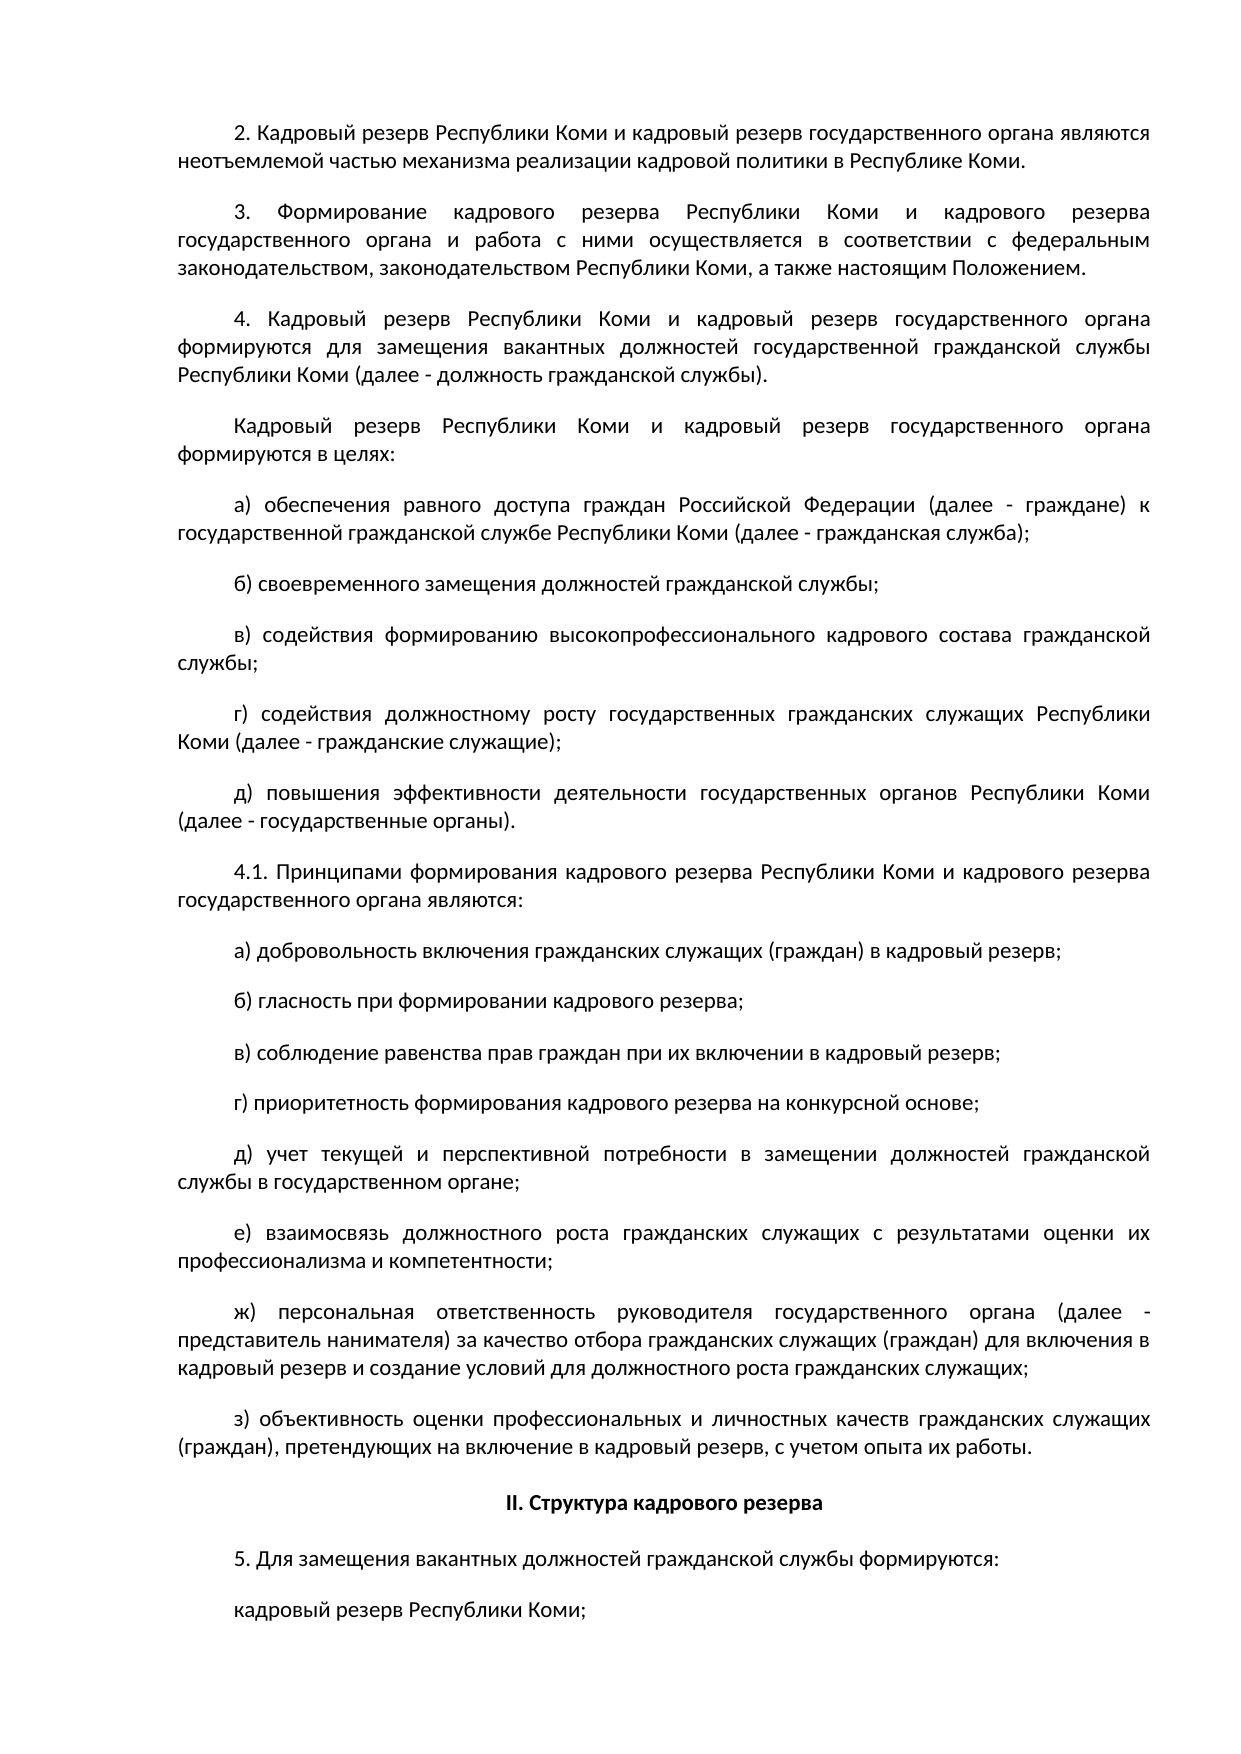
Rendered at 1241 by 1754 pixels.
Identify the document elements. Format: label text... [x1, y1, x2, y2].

text б) гласность при формировании кадрового резерва; [177, 987, 1152, 1015]
text кадровый резерв Республики Коми; [177, 1595, 1152, 1623]
text Кадровый резерв Республики Коми и кадровый резерв государственного органа формируются в целях: [177, 411, 1152, 467]
text б) своевременного замещения должностей гражданской службы; [177, 569, 1152, 597]
text д) повышения эффективности деятельности государственных органов Республики Коми (далее - государственные органы). [177, 778, 1152, 834]
text д) учет текущей и перспективной потребности в замещении должностей гражданской службы в государственном органе; [177, 1139, 1152, 1196]
text а) добровольность включения гражданских служащих (граждан) в кадровый резерв; [177, 936, 1152, 964]
text г) приоритетность формирования кадрового резерва на конкурсной основе; [177, 1088, 1152, 1117]
text г) содействия должностному росту государственных гражданских служащих Республики Коми (далее - гражданские служащие); [177, 699, 1152, 755]
text 5. Для замещения вакантных должностей гражданской службы формируются: [177, 1544, 1152, 1572]
text 3. Формирование кадрового резерва Республики Коми и кадрового резерва государственного органа и работа с ними осуществляется в соответствии с федеральным законодательством, законодательством Республики Коми, а также настоящим Положением. [177, 197, 1152, 281]
text е) взаимосвязь должностного роста гражданских служащих с результатами оценки их профессионализма и компетентности; [177, 1218, 1152, 1274]
text а) обеспечения равного доступа граждан Российской Федерации (далее - граждане) к государственной гражданской службе Республики Коми (далее - гражданская служба); [177, 490, 1152, 546]
text в) соблюдение равенства прав граждан при их включении в кадровый резерв; [177, 1038, 1152, 1066]
text 2. Кадровый резерв Республики Коми и кадровый резерв государственного органа являются неотъемлемой частью механизма реализации кадровой политики в Республике Коми. [177, 118, 1152, 174]
text 4. Кадровый резерв Республики Коми и кадровый резерв государственного органа формируются для замещения вакантных должностей государственной гражданской службы Республики Коми (далее - должность гражданской службы). [177, 304, 1152, 388]
text ж) персональная ответственность руководителя государственного органа (далее - представитель нанимателя) за качество отбора гражданских служащих (граждан) для включения в кадровый резерв и создание условий для должностного роста гражданских служащих; [177, 1297, 1152, 1381]
text 4.1. Принципами формирования кадрового резерва Республики Коми и кадрового резерва государственного органа являются: [177, 857, 1152, 913]
text з) объективность оценки профессиональных и личностных качеств гражданских служащих (граждан), претендующих на включение в кадровый резерв, с учетом опыта их работы. [177, 1404, 1152, 1460]
text в) содействия формированию высокопрофессионального кадрового состава гражданской службы; [177, 620, 1152, 676]
title II. Структура кадрового резерва [177, 1488, 1152, 1516]
